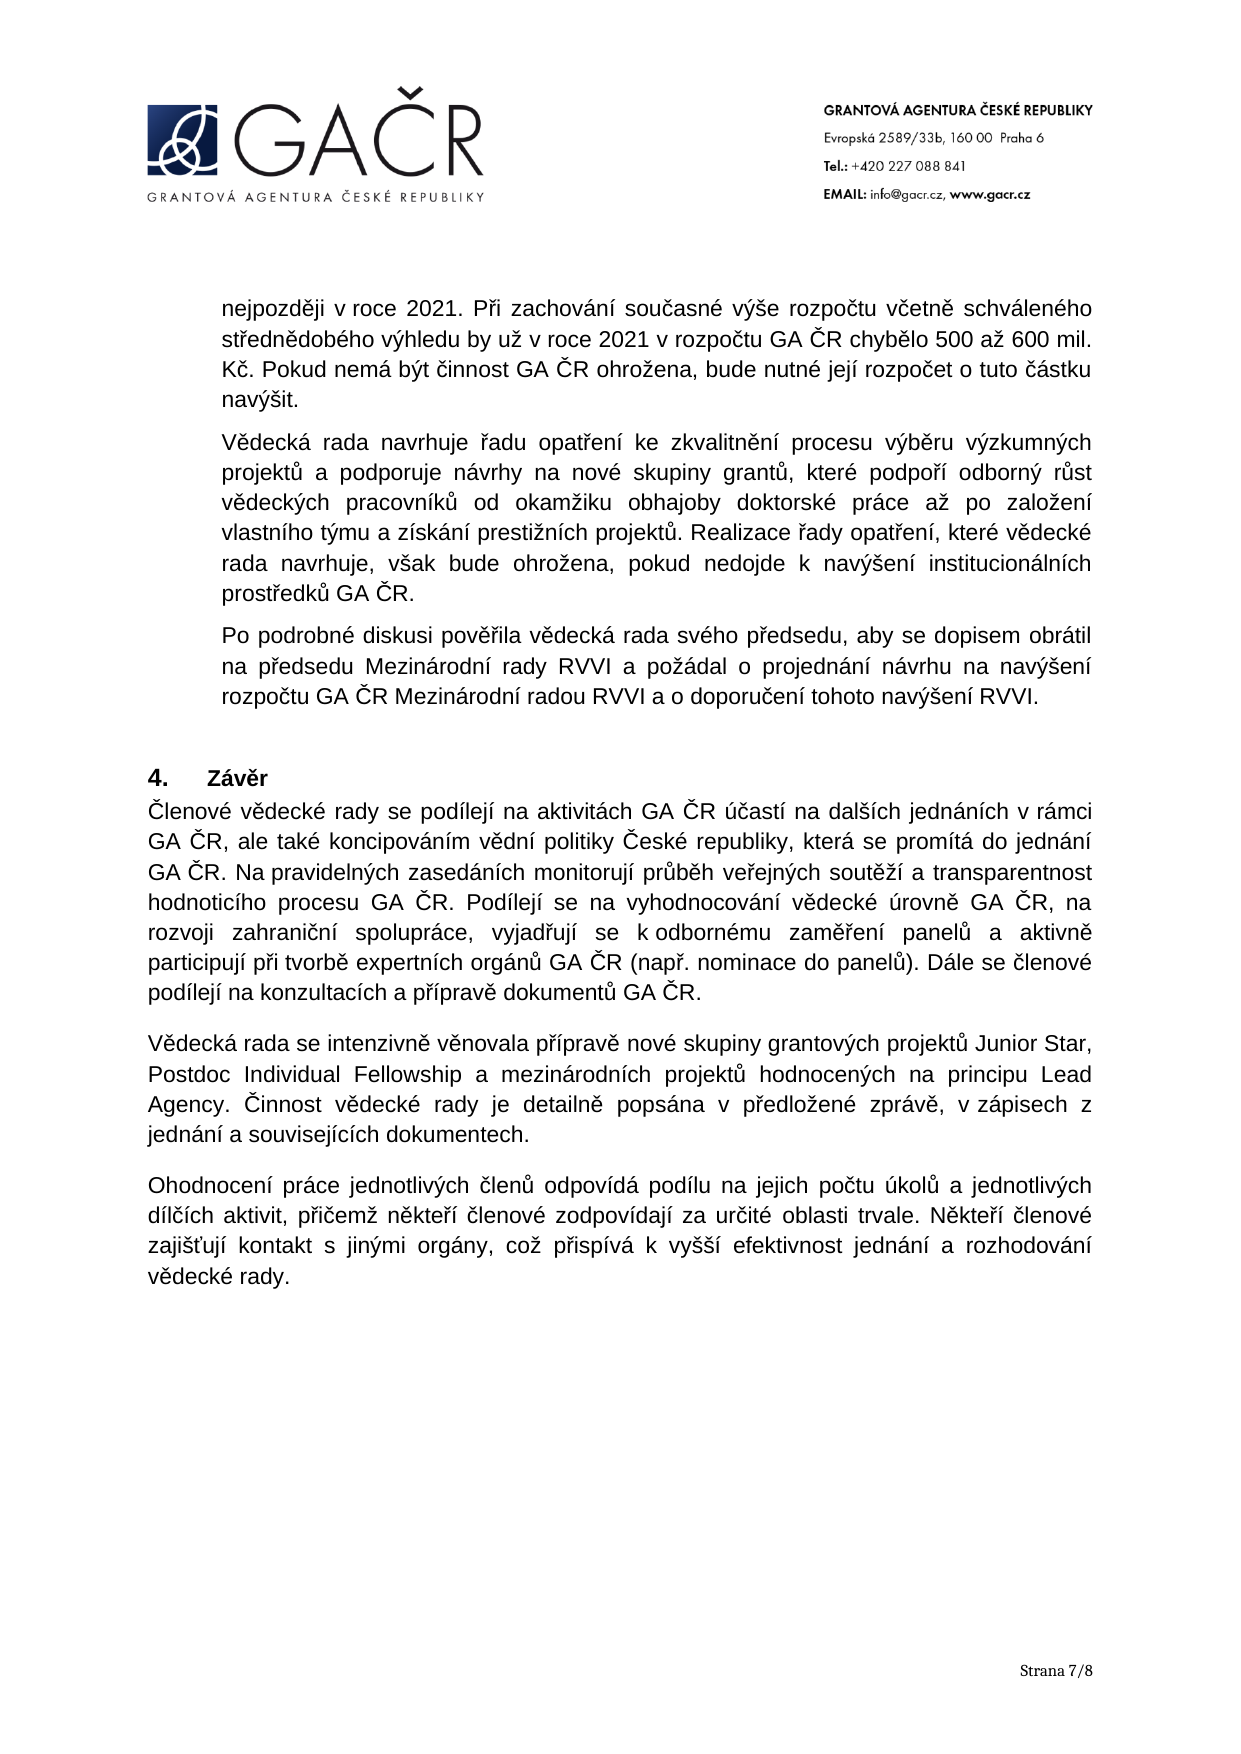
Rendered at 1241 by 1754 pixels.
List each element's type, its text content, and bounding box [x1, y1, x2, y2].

text Po podrobné diskusi pověřila vědecká rada svého předsedu, aby se dopisem obrátil na předsedu Mezinárodní rady RVVI a požádal o projednání návrhu na navýšení rozpočtu GA ČR Mezinárodní radou RVVI a o doporučení tohoto navýšení RVVI. [221, 622, 1092, 709]
text Členové vědecké rady se podílejí na aktivitách GA ČR účastí na dalších jednáních v rámci GA ČR, ale také koncipováním vědní politiky České republiky, která se promítá do jednání GA ČR. Na pravidelných zasedáních monitorují průběh veřejných soutěží a transparentnost hodnoticího procesu GA ČR. Podílejí se na vyhodnocování vědecké úrovně GA ČR, na rozvoji zahraniční spolupráce, vyjadřují se k odbornému zaměření panelů a aktivně participují při tvorbě expertních orgánů GA ČR (např. nominace do panelů). Dále se členové podílejí na konzultacích a přípravě dokumentů GA ČR. [148, 798, 1092, 1006]
text Vědecká rada se intenzivně věnovala přípravě nové skupiny grantových projektů Junior Star, Postdoc Individual Fellowship a mezinárodních projektů hodnocených na principu Lead Agency. Činnost vědecké rady je detailně popsána v předložené zprávě, v zápisech z jednání a souvisejících dokumentech. [148, 1030, 1092, 1147]
picture [147, 86, 1093, 202]
subtitle Závěr [148, 763, 1092, 792]
text Vědecká rada navrhuje řadu opatření ke zkvalitnění procesu výběru výzkumných projektů a podporuje návrhy na nové skupiny grantů, které podpoří odborný růst vědeckých pracovníků od okamžiku obhajoby doktorské práce až po založení vlastního týmu a získání prestižních projektů. Realizace řady opatření, které vědecké rada navrhuje, však bude ohrožena, pokud nedojde k navýšení institucionálních prostředků GA ČR. [221, 429, 1092, 606]
text Ohodnocení práce jednotlivých členů odpovídá podílu na jejich počtu úkolů a jednotlivých dílčích aktivit, přičemž někteří členové zodpovídají za určité oblasti trvale. Někteří členové zajišťují kontakt s jinými orgány, což přispívá k vyšší efektivnost jednání a rozhodování vědecké rady. [148, 1172, 1092, 1289]
